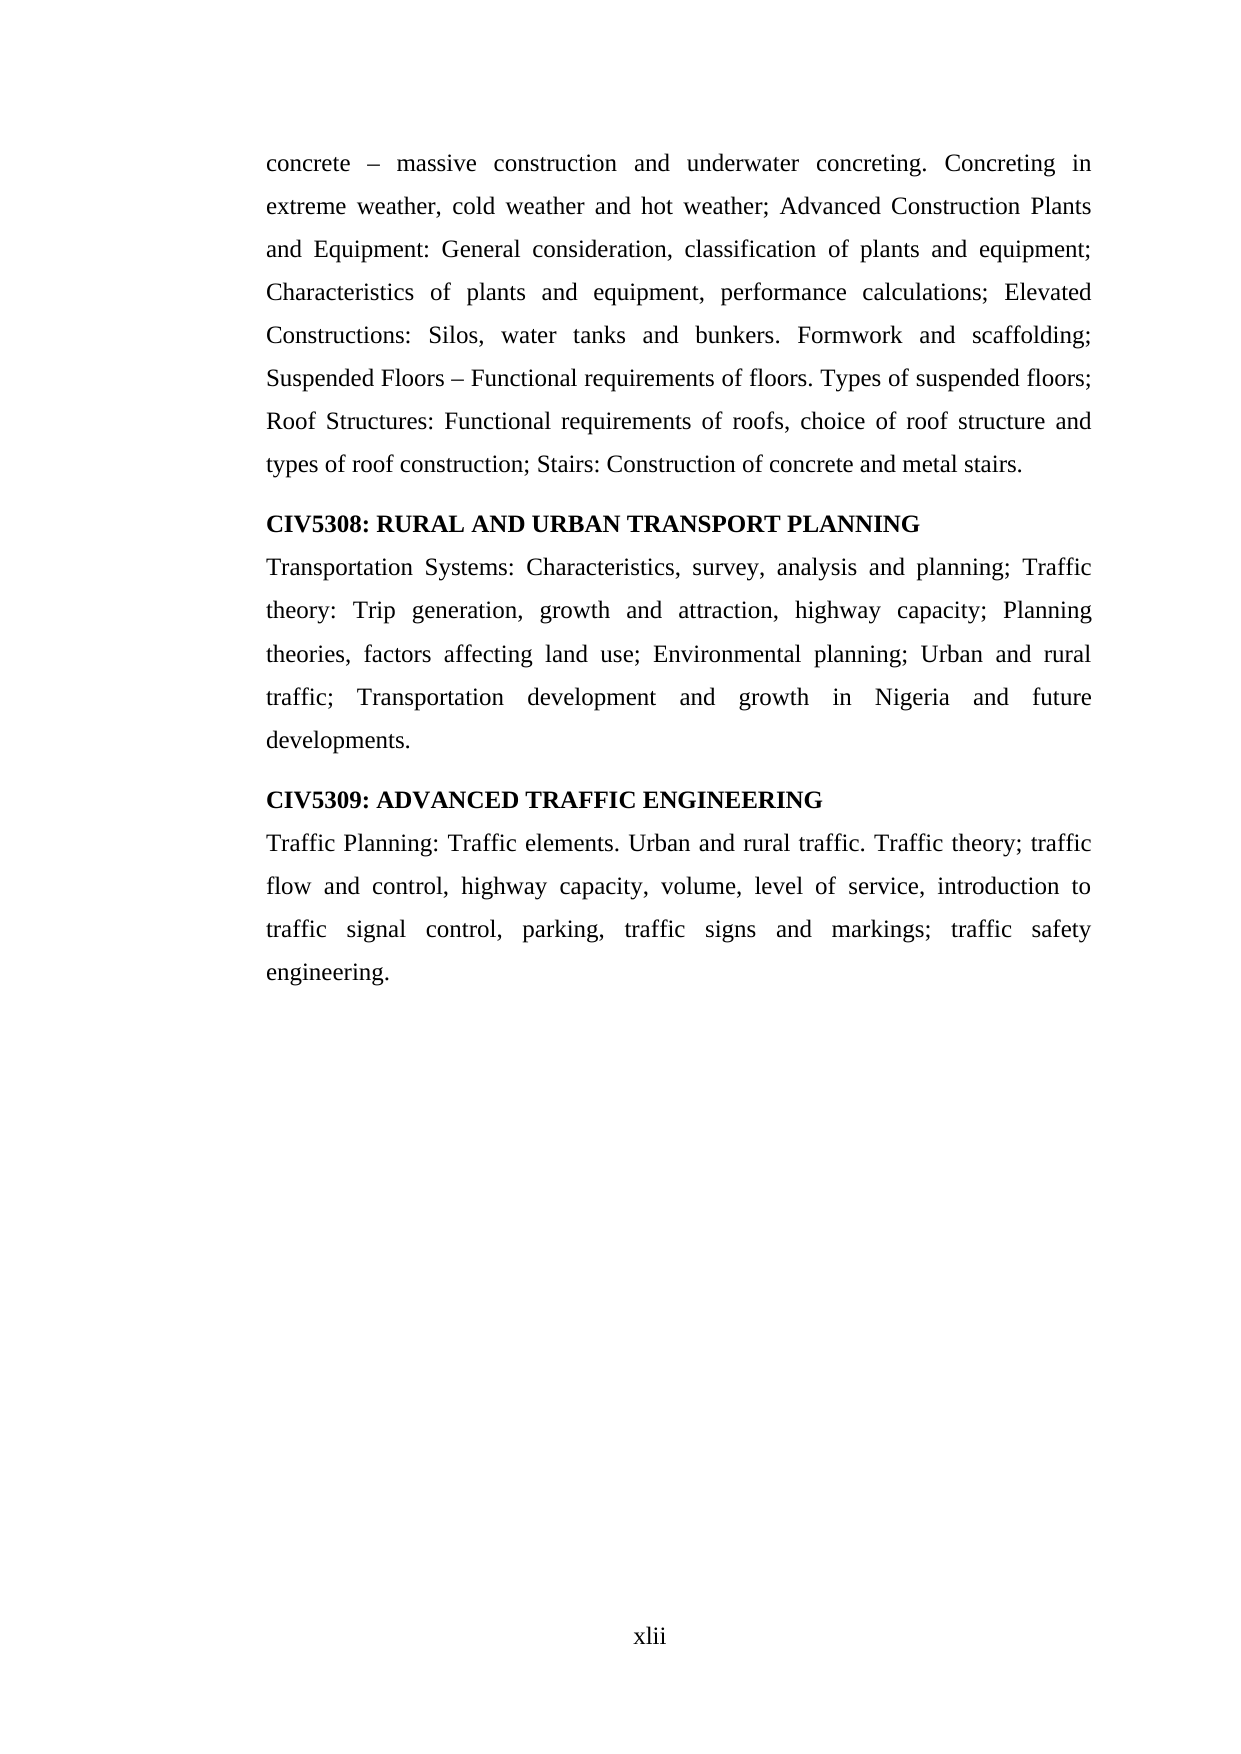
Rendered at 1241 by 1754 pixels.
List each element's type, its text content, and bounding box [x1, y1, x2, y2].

text CIV5309: ADVANCED TRAFFIC ENGINEERING [266, 785, 1092, 813]
text CIV5308: RURAL AND URBAN TRANSPORT PLANNING [266, 509, 1092, 538]
text Transportation Systems: Characteristics, survey, analysis and planning; Traffic theory: Trip generation, growth and attraction, highway capacity; Planning theories, factors affecting land use; Environmental planning; Urban and rural traffic; Transportation development and growth in Nigeria and future developments. [266, 552, 1092, 754]
text Traffic Planning: Traffic elements. Urban and rural traffic. Traffic theory; traffic flow and control, highway capacity, volume, level of service, introduction to traffic signal control, parking, traffic signs and markings; traffic safety engineering. [266, 828, 1092, 986]
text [266, 148, 1092, 478]
